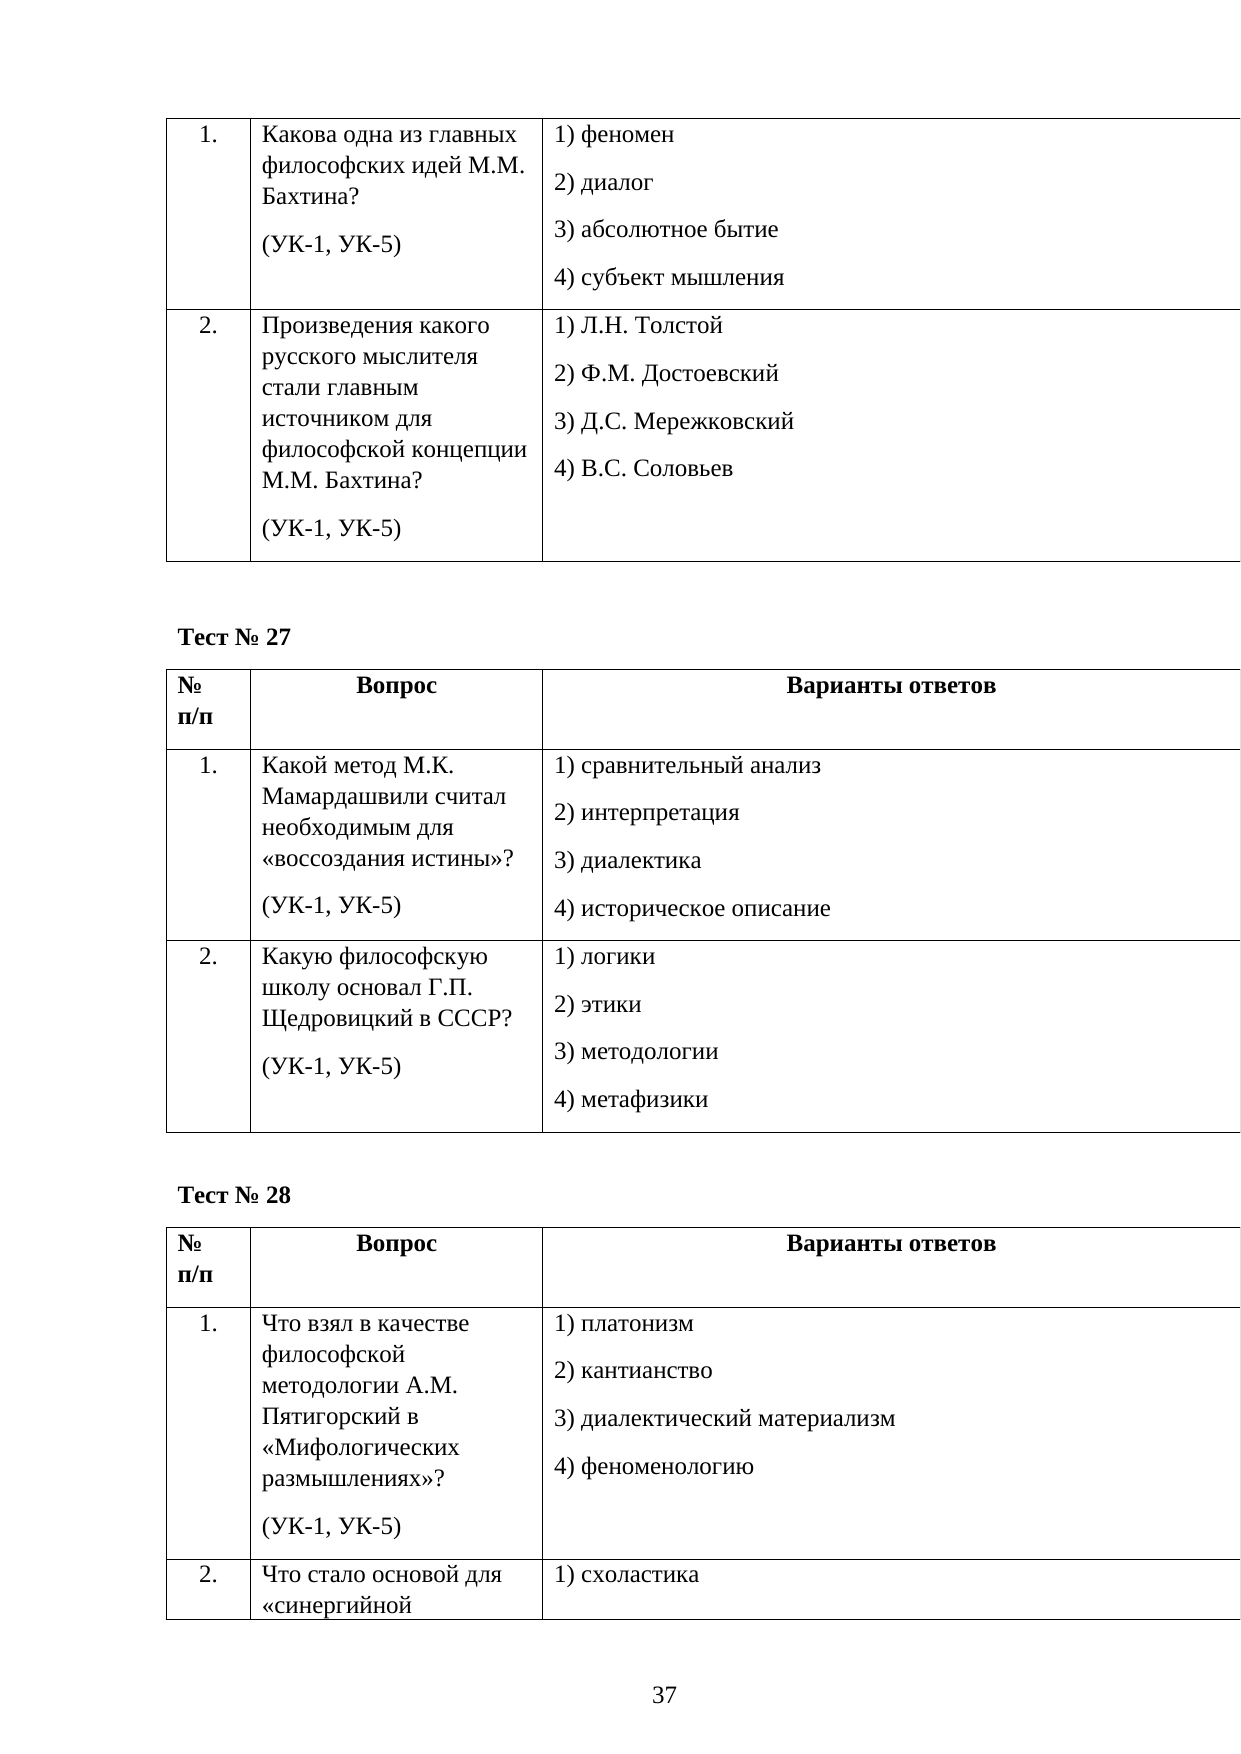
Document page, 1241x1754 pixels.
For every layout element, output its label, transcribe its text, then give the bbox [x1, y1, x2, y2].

table_header № п/п [167, 670, 250, 749]
table_cell 1. [167, 1308, 250, 1558]
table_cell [543, 1560, 1240, 1619]
table_cell Что взял в качестве философской методологии А.М. Пятигорский в «Мифологических размышлениях»? (УК-1, УК-5) [251, 1308, 542, 1558]
table_cell 1) феномен 2) диалог 3) абсолютное бытие 4) субъект мышления [543, 119, 1240, 309]
table_cell 2. [167, 310, 250, 561]
table_cell 1) Л.Н. Толстой 2) Ф.М. Достоевский 3) Д.С. Мережковский 4) В.С. Соловьев [543, 310, 1240, 561]
table_cell Какую философскую школу основал Г.П. Щедровицкий в СССР? (УК-1, УК-5) [251, 941, 542, 1132]
table_cell 1) платонизм 2) кантианство 3) диалектический материализм 4) феноменологию [543, 1308, 1240, 1558]
table_cell 1. [167, 750, 250, 940]
table_cell 1) логики 2) этики 3) методологии 4) метафизики [543, 941, 1240, 1132]
table_cell 2. [167, 941, 250, 1132]
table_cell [251, 1560, 542, 1619]
table_header Вопрос [251, 1228, 542, 1307]
text Тест № 27 [177, 622, 1152, 651]
table_header Вопрос [251, 670, 542, 749]
table_header Варианты ответов [543, 670, 1240, 749]
table_cell 2. [167, 1560, 250, 1619]
table_header № п/п [167, 1228, 250, 1307]
text Тест № 28 [177, 1180, 1152, 1209]
table_cell 1. [167, 119, 250, 309]
table_cell Произведения какого русского мыслителя стали главным источником для философской концепции М.М. Бахтина? (УК-1, УК-5) [251, 310, 542, 561]
table_header Варианты ответов [543, 1228, 1240, 1307]
table_cell Какова одна из главных философских идей М.М. Бахтина? (УК-1, УК-5) [251, 119, 542, 309]
table_cell 1) сравнительный анализ 2) интерпретация 3) диалектика 4) историческое описание [543, 750, 1240, 940]
table_cell Какой метод М.К. Мамардашвили считал необходимым для «воссоздания истины»? (УК-1, УК-5) [251, 750, 542, 940]
